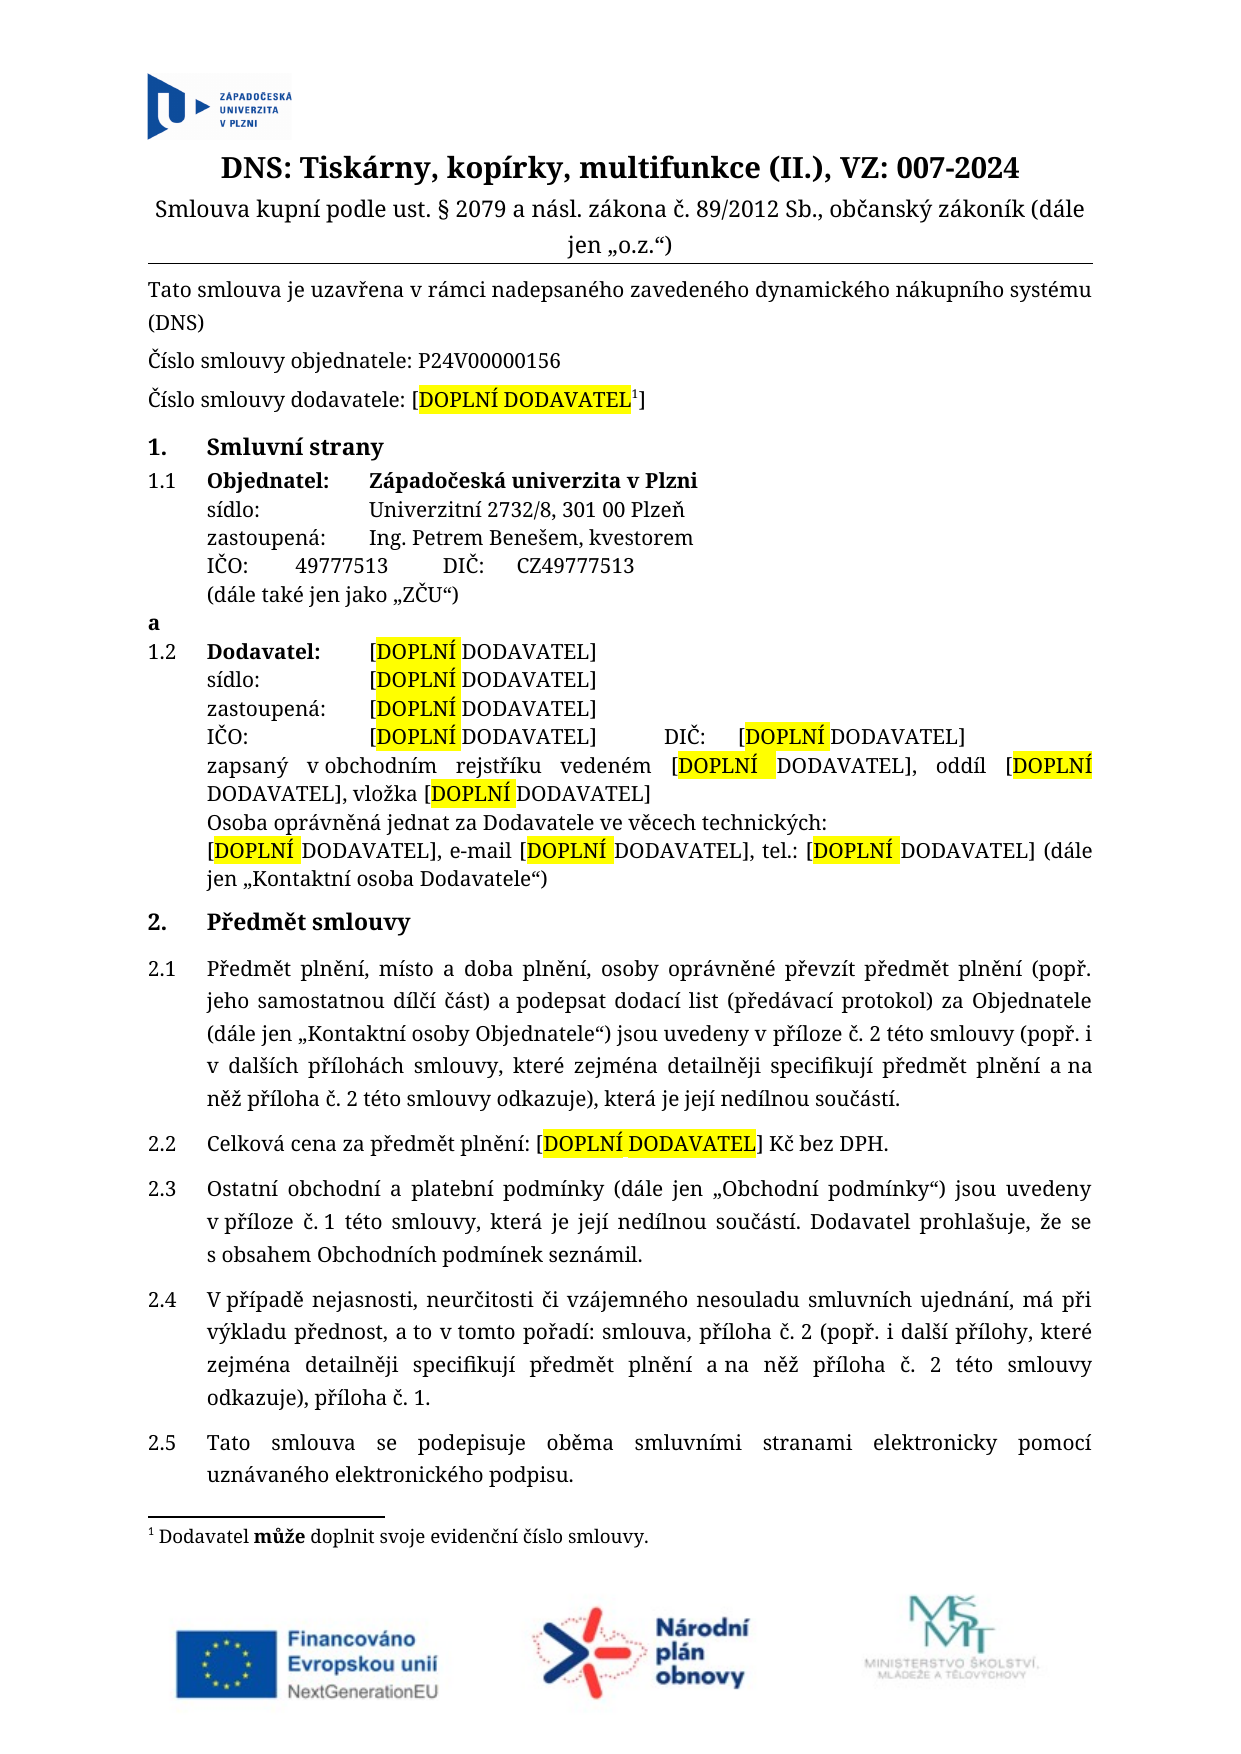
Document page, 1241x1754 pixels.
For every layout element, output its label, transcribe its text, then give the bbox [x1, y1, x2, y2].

list Předmět smlouvy [148, 905, 1093, 937]
list Objednatel: Západočeská univerzita v Plzni [148, 466, 1093, 495]
list Předmět plnění, místo a doba plnění, osoby oprávněné převzít předmět plnění (popř. jeho samostatnou dílčí část) a podepsat dodací list (předávací protokol) za Objednatele (dále jen „Kontaktní osoby Objednatele“) jsou uvedeny v příloze č. 2 této smlouvy (popř. i v dalších přílohách smlouvy, které zejména detailněji specifikují předmět plnění a na něž příloha č. 2 této smlouvy odkazuje), která je její nedílnou součástí. [148, 954, 1093, 1113]
text Osoba oprávněná jednat za Dodavatele ve věcech technických: [207, 808, 1093, 836]
text [DOPLNÍ DODAVATEL], e-mail [DOPLNÍ DODAVATEL], tel.: [DOPLNÍ DODAVATEL] (dále jen „Kontaktní osoba Dodavatele“) [207, 836, 1093, 893]
text Číslo smlouvy dodavatele: [DOPLNÍ DODAVATEL] [631, 385, 1093, 414]
picture [147, 73, 292, 140]
text zastoupená: Ing. Petrem Benešem, kvestorem [207, 523, 1093, 552]
list V případě nejasnosti, neurčitosti či vzájemného nesouladu smluvních ujednání, má při výkladu přednost, a to v tomto pořadí: smlouva, příloha č. 2 (popř. i další přílohy, které zejména detailněji specifikují předmět plnění a na něž příloha č. 2 této smlouvy odkazuje), příloha č. 1. [148, 1285, 1093, 1411]
text (dále také jen jako „ZČU“) [207, 580, 1093, 608]
picture [147, 1548, 1093, 1726]
list Dodavatel: [DOPLNÍ DODAVATEL] [148, 637, 376, 665]
list Smluvní strany [148, 430, 1093, 462]
list Celková cena za předmět plnění: [DOPLNÍ DODAVATEL] Kč bez DPH. [148, 1129, 543, 1158]
text IČO: [DOPLNÍ DODAVATEL] DIČ: [DOPLNÍ DODAVATEL] [461, 722, 745, 751]
text IČO: [DOPLNÍ DODAVATEL] DIČ: [DOPLNÍ DODAVATEL] [830, 722, 1093, 751]
list Tato smlouva se podepisuje oběma smluvními stranami elektronicky pomocí uznávaného elektronického podpisu. [148, 1428, 1093, 1489]
text IČO: [DOPLNÍ DODAVATEL] DIČ: [DOPLNÍ DODAVATEL] [207, 722, 376, 751]
text Číslo smlouvy dodavatele: [DOPLNÍ DODAVATEL] [148, 385, 419, 414]
text Číslo smlouvy objednatele: P24V00000156 [148, 346, 1093, 375]
text DNS: Tiskárny, kopírky, multifunkce (II.), VZ: 007-2024 [148, 148, 1093, 187]
text Smlouva kupní podle ust. § 2079 a násl. zákona č. 89/2012 Sb., občanský zákoník (dále jen „o.z.“) [148, 193, 1093, 263]
text sídlo: [DOPLNÍ DODAVATEL] [207, 665, 376, 694]
list Ostatní obchodní a platební podmínky (dále jen „Obchodní podmínky“) jsou uvedeny v příloze č. 1 této smlouvy, která je její nedílnou součástí. Dodavatel prohlašuje, že se s obsahem Obchodních podmínek seznámil. [148, 1174, 1093, 1268]
list Celková cena za předmět plnění: [DOPLNÍ DODAVATEL] Kč bez DPH. [756, 1129, 1093, 1158]
list Dodavatel: [DOPLNÍ DODAVATEL] [461, 637, 1093, 665]
text IČO: 49777513 DIČ: CZ49777513 [207, 552, 1093, 580]
text zastoupená: [DOPLNÍ DODAVATEL] [461, 694, 1093, 722]
text Tato smlouva je uzavřena v rámci nadepsaného zavedeného dynamického nákupního systému (DNS) [148, 275, 1093, 336]
text zastoupená: [DOPLNÍ DODAVATEL] [207, 694, 376, 722]
text a [148, 608, 1093, 637]
text sídlo: Univerzitní 2732/8, 301 00 Plzeň [207, 495, 1093, 523]
text sídlo: [DOPLNÍ DODAVATEL] [461, 665, 1093, 694]
text zapsaný v obchodním rejstříku vedeném [DOPLNÍ DODAVATEL], oddíl [DOPLNÍ DODAVATEL], vložka [DOPLNÍ DODAVATEL] [207, 751, 1093, 808]
